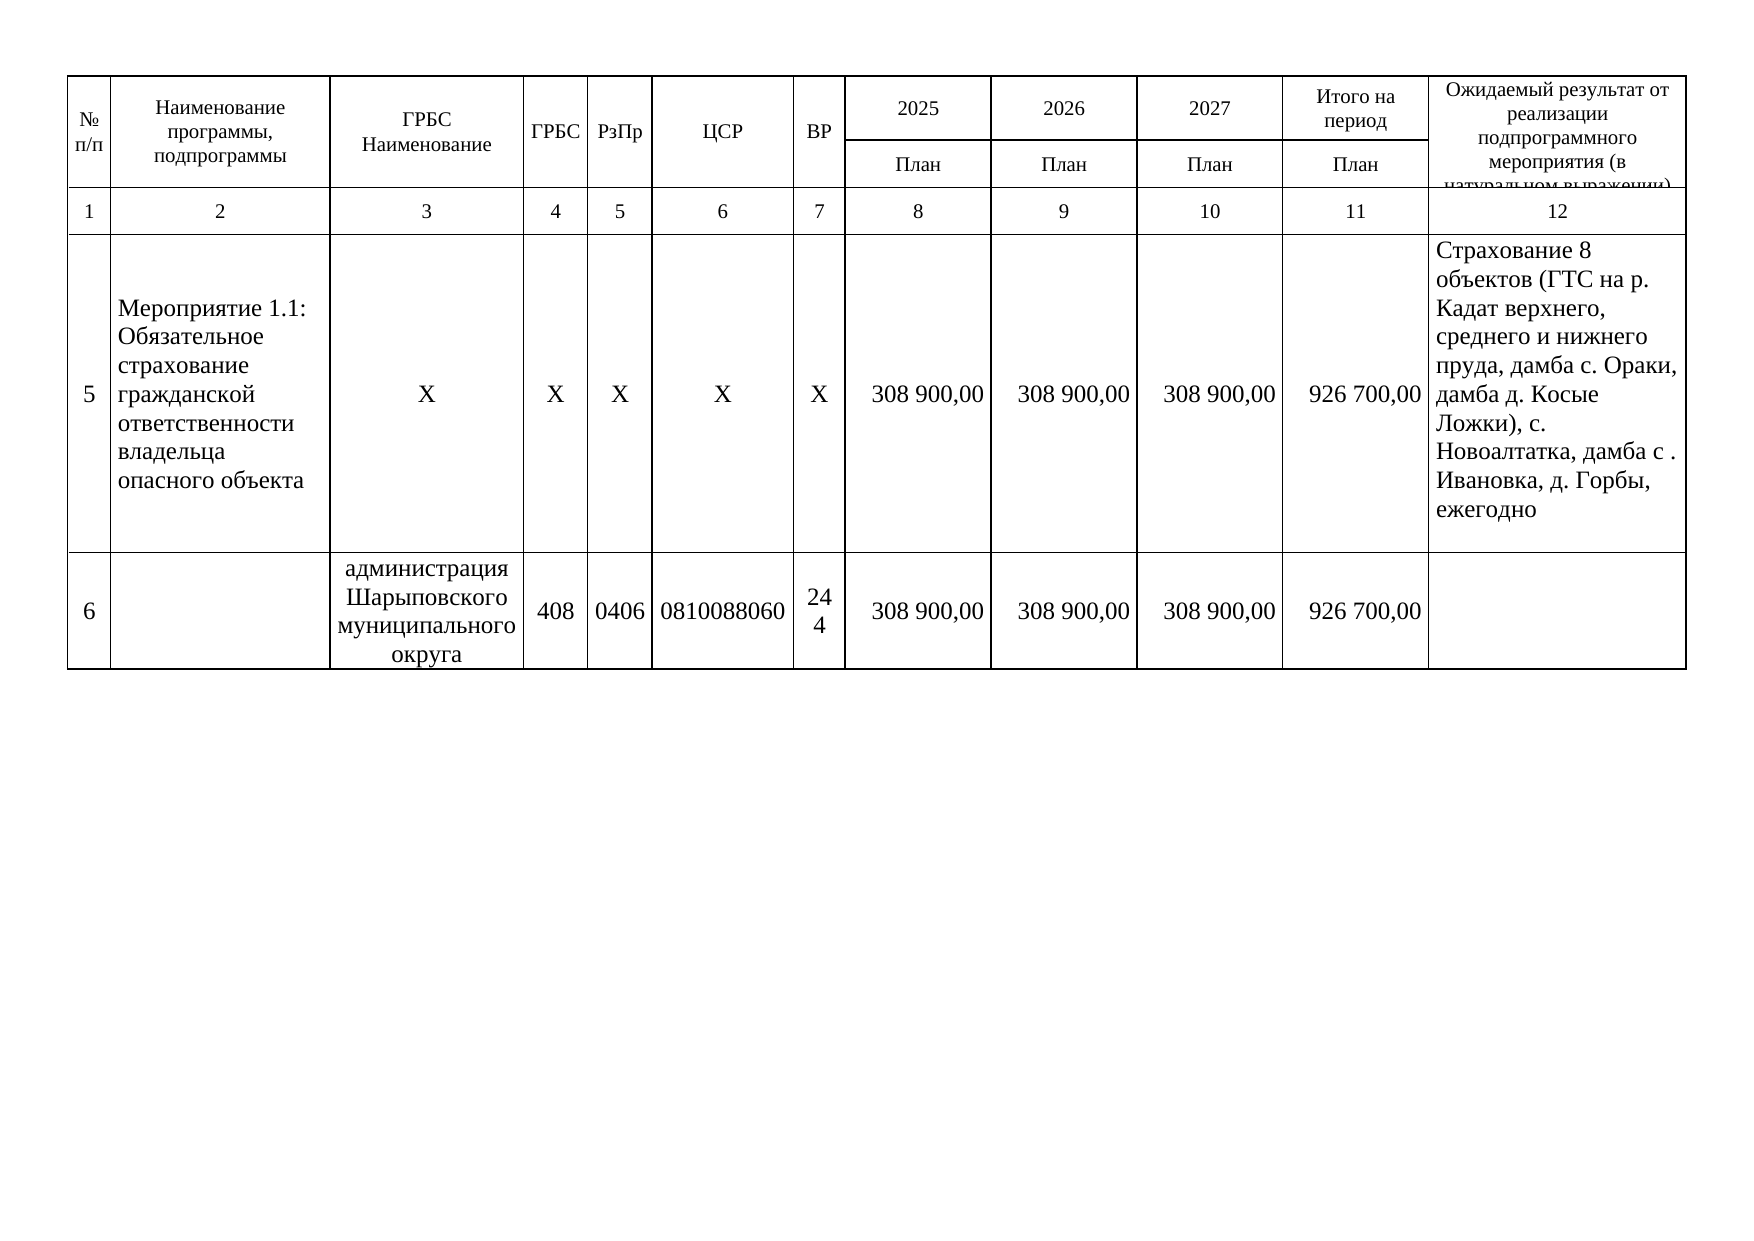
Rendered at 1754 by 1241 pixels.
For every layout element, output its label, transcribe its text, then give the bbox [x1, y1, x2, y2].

table_cell Мероприятие 1.1: Обязательное страхование гражданской ответственности владельца опасного объекта [111, 235, 329, 551]
table_header Наименование программы, подпрограммы [111, 77, 329, 186]
table_header ГРБС Наименование [331, 77, 523, 186]
table_cell 7 [794, 188, 844, 234]
table_header № п/п [68, 77, 110, 186]
table_cell X [588, 235, 651, 551]
table_cell X [794, 235, 844, 551]
table_header РзПр [588, 77, 651, 186]
table_cell 6 [653, 188, 793, 234]
table_cell 12 [1429, 188, 1685, 234]
table_cell 5 [588, 188, 651, 234]
table_cell 1 [68, 188, 110, 234]
table_cell 5 [68, 235, 110, 551]
table_cell 408 [524, 553, 587, 668]
table_header Ожидаемый результат от реализации подпрограммного мероприятия (в натуральном выражении) [1429, 77, 1685, 186]
table_cell 308 900,00 [1138, 553, 1282, 668]
table_cell 308 900,00 [992, 553, 1136, 668]
table_header 2027 [1138, 77, 1282, 139]
table_cell [1429, 553, 1685, 668]
table_cell 3 [331, 188, 523, 234]
table_cell 244 [794, 553, 844, 668]
table_cell 6 [68, 553, 110, 668]
table_cell План [846, 141, 990, 186]
table_header 2025 [846, 77, 990, 139]
table_cell 4 [524, 188, 587, 234]
table_cell 10 [1138, 188, 1282, 234]
table_cell 926 700,00 [1283, 235, 1428, 551]
table_cell 9 [992, 188, 1136, 234]
table_cell [111, 553, 329, 668]
table_cell План [1283, 141, 1428, 186]
table_cell План [1138, 141, 1282, 186]
table_cell X [653, 235, 793, 551]
table_header ВР [794, 77, 844, 186]
table_cell 8 [846, 188, 990, 234]
table_cell 2 [111, 188, 329, 234]
table_cell 308 900,00 [1138, 235, 1282, 551]
table_cell 308 900,00 [992, 235, 1136, 551]
table_cell администрация Шарыповского муниципального округа [331, 553, 523, 668]
table_header ЦСР [653, 77, 793, 186]
table_cell Страхование 8 объектов (ГТС на р. Кадат верхнего, среднего и нижнего пруда, дамба с. Ораки, дамба д. Косые Ложки), с. Новоалтатка, дамба с . Ивановка, д. Горбы, ежегодно [1429, 235, 1685, 551]
table_cell 0810088060 [653, 553, 793, 668]
table_cell 11 [1283, 188, 1428, 234]
table_cell X [331, 235, 523, 551]
table_cell 926 700,00 [1283, 553, 1428, 668]
table_cell 0406 [588, 553, 651, 668]
table_header 2026 [992, 77, 1136, 139]
table_cell План [992, 141, 1136, 186]
table_cell 308 900,00 [846, 235, 990, 551]
table_cell X [524, 235, 587, 551]
table_cell 308 900,00 [846, 553, 990, 668]
table_header ГРБС [524, 77, 587, 186]
table_header Итого на период [1283, 77, 1428, 139]
